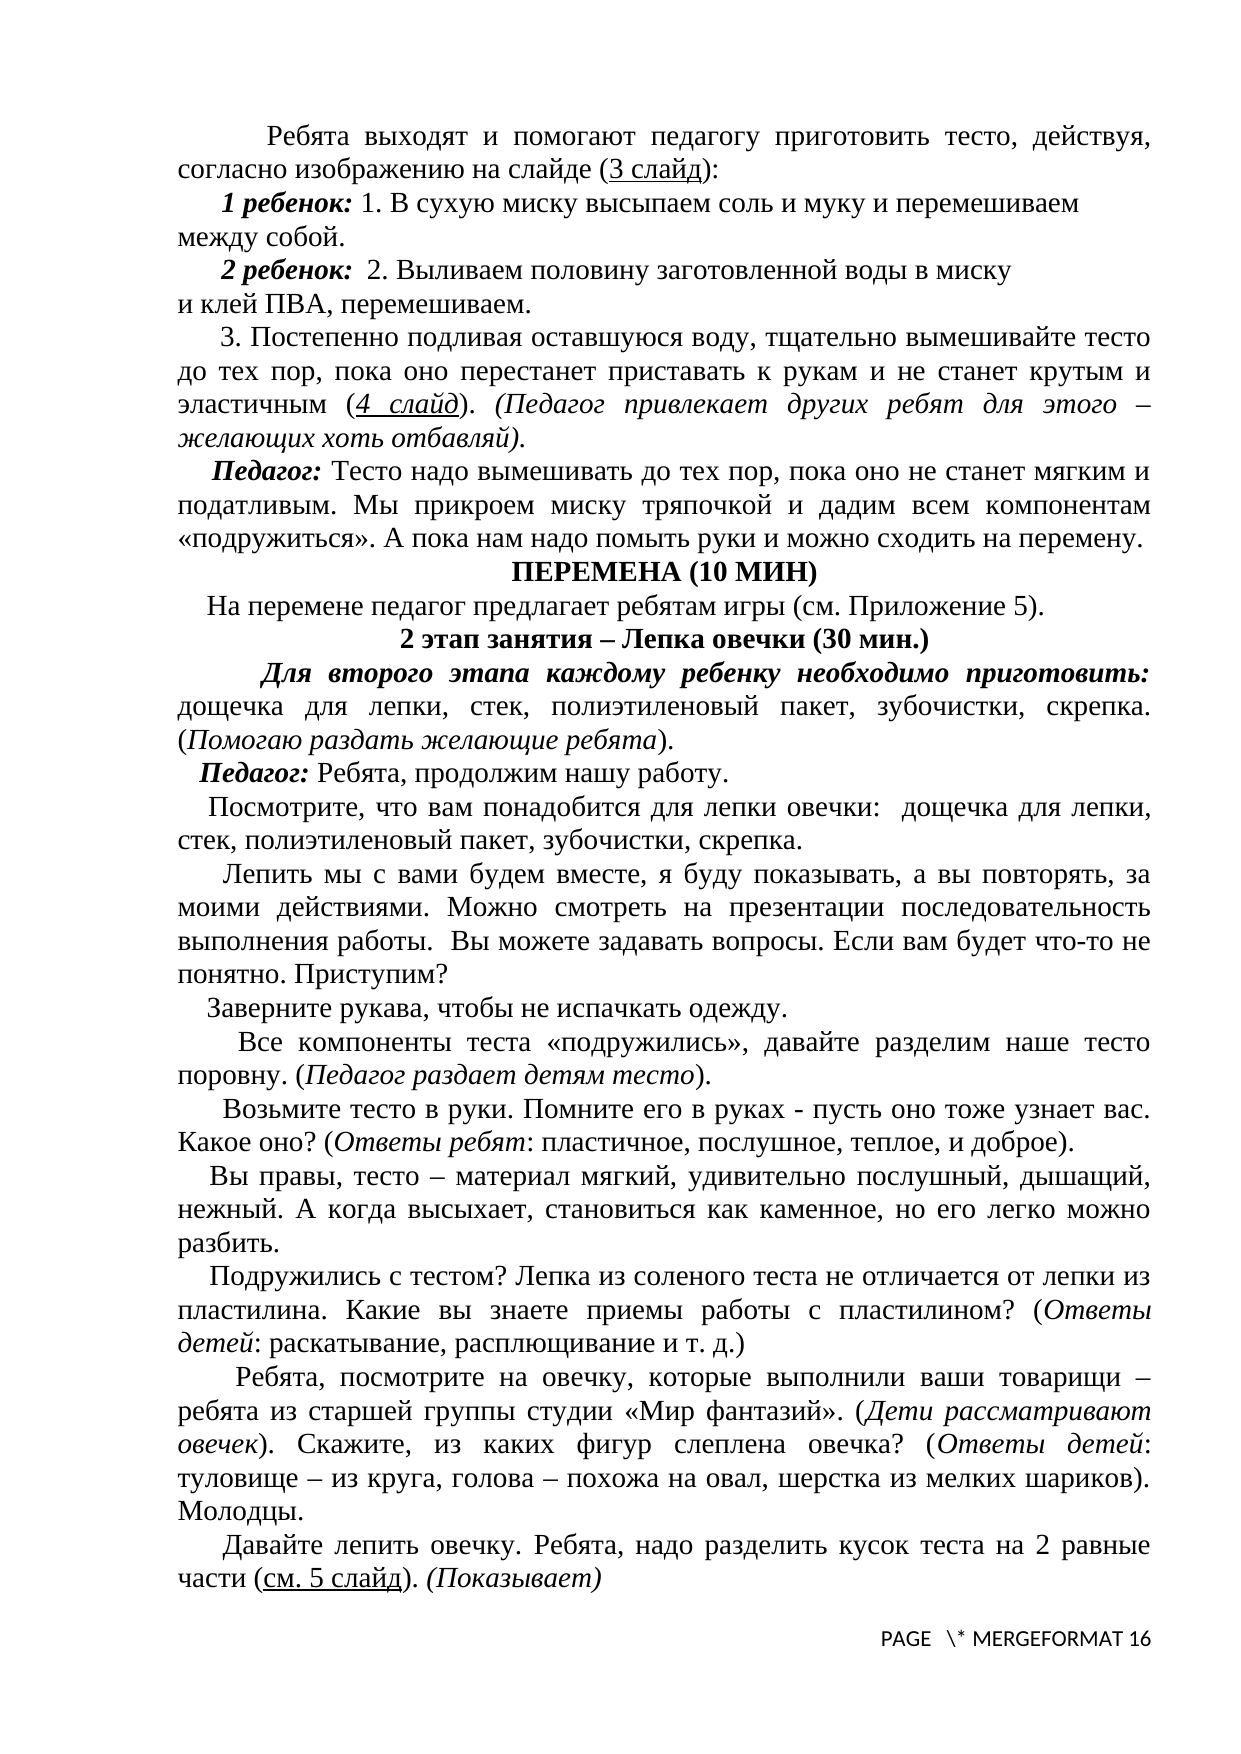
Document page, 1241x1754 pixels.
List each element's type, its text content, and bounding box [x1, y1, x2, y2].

text Все компоненты теста «подружились», давайте разделим наше тесто поровну. (Педагог раздает детям тесто). [177, 1024, 1152, 1091]
text и клей ПВА, перемешиваем. [177, 286, 1152, 319]
text Ребята выходят и помогают педагогу приготовить тесто, действуя, согласно изображению на слайде (3 слайд): [177, 118, 1152, 185]
text Подружились с тестом? Лепка из соленого теста не отличается от лепки из пластилина. Какие вы знаете приемы работы с пластилином? (Ответы детей: раскатывание, расплющивание и т. д.) [177, 1258, 1152, 1359]
text 1 ребенок: 1. В сухую миску высыпаем соль и муку и перемешиваем [177, 185, 1152, 219]
text Посмотрите, что вам понадобится для лепки овечки: дощечка для лепки, стек, полиэтиленовый пакет, зубочистки, скрепка. [177, 789, 1152, 856]
text Вы правы, тесто – материал мягкий, удивительно послушный, дышащий, нежный. А когда высыхает, становиться как каменное, но его легко можно разбить. [177, 1158, 1152, 1258]
text ПЕРЕМЕНА (10 МИН) [177, 554, 1152, 588]
text На перемене педагог предлагает ребятам игры (см. Приложение 5). [177, 588, 1152, 621]
text Ребята, посмотрите на овечку, которые выполнили ваши товарищи – ребята из старшей группы студии «Мир фантазий». (Дети рассматривают овечек). Скажите, из каких фигур слеплена овечка? (Ответы детей: туловище – из круга, голова – похожа на овал, шерстка из мелких шариков). Молодцы. [177, 1359, 1152, 1527]
text Давайте лепить овечку. Ребята, надо разделить кусок теста на 2 равные части (см. 5 слайд). (Показывает) [177, 1527, 1152, 1594]
text 2 этап занятия – Лепка овечки (30 мин.) [177, 621, 1152, 655]
text 3. Постепенно подливая оставшуюся воду, тщательно вымешивайте тесто до тех пор, пока оно перестанет приставать к рукам и не станет крутым и эластичным (4 слайд). (Педагог привлекает других ребят для этого – желающих хоть отбавляй). [177, 319, 1152, 453]
text 2 ребенок: 2. Выливаем половину заготовленной воды в миску [177, 252, 1152, 286]
text между собой. [177, 219, 1152, 252]
text Педагог: Ребята, продолжим нашу работу. [177, 755, 1152, 789]
text Педагог: Тесто надо вымешивать до тех пор, пока оно не станет мягким и податливым. Мы прикроем миску тряпочкой и дадим всем компонентам «подружиться». А пока нам надо помыть руки и можно сходить на перемену. [177, 453, 1152, 554]
text Для второго этапа каждому ребенку необходимо приготовить: дощечка для лепки, стек, полиэтиленовый пакет, зубочистки, скрепка. (Помогаю раздать желающие ребята). [177, 655, 1152, 755]
text Заверните рукава, чтобы не испачкать одежду. [177, 990, 1152, 1024]
text Возьмите тесто в руки. Помните его в руках - пусть оно тоже узнает вас. Какое оно? (Ответы ребят: пластичное, послушное, теплое, и доброе). [177, 1091, 1152, 1158]
text Лепить мы с вами будем вместе, я буду показывать, а вы повторять, за моими действиями. Можно смотреть на презентации последовательность выполнения работы. Вы можете задавать вопросы. Если вам будет что-то не понятно. Приступим? [177, 856, 1152, 990]
